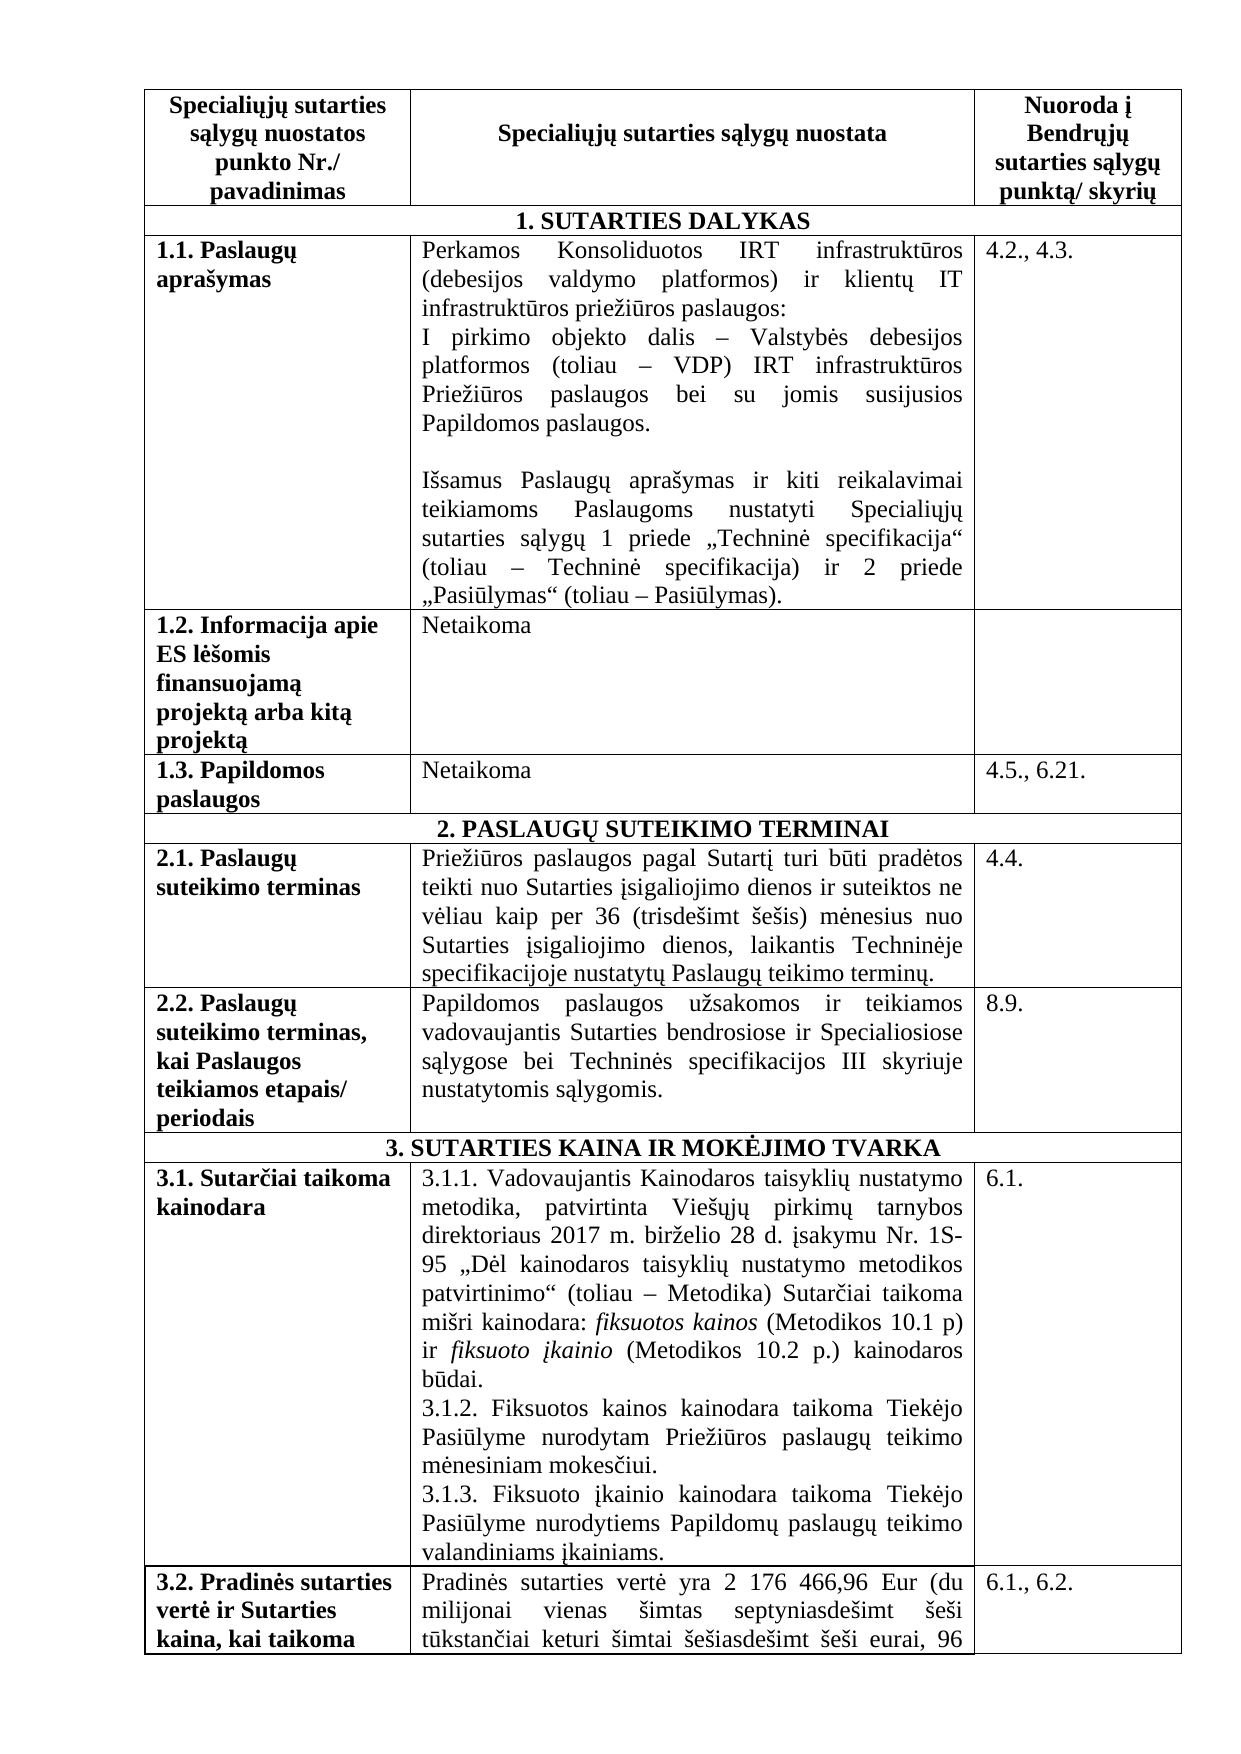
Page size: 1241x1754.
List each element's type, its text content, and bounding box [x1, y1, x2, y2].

table_cell 4.4. [975, 844, 1181, 987]
table_cell 8.9. [975, 988, 1181, 1132]
table_cell Papildomos paslaugos užsakomos ir teikiamos vadovaujantis Sutarties bendrosiose ir Specialiosiose sąlygose bei Techninės specifikacijos III skyriuje nustatytomis sąlygomis. [411, 988, 974, 1132]
table_cell Netaikoma [411, 610, 974, 754]
table_cell 1. SUTARTIES DALYKAS [145, 206, 1181, 234]
table_cell 4.2., 4.3. [975, 236, 1181, 609]
table_cell Netaikoma [411, 755, 974, 813]
table_cell Priežiūros paslaugos pagal Sutartį turi būti pradėtos teikti nuo Sutarties įsigaliojimo dienos ir suteiktos ne vėliau kaip per 36 (trisdešimt šešis) mėnesius nuo Sutarties įsigaliojimo dienos, laikantis Techninėje specifikacijoje nustatytų Paslaugų teikimo terminų. [411, 844, 974, 987]
table_header Specialiųjų sutarties sąlygų nuostata [411, 90, 974, 205]
table_cell 1.2. Informacija apie ES lėšomis finansuojamą projektą arba kitą projektą [145, 610, 410, 754]
table_cell 3.1. Sutarčiai taikoma kainodara [145, 1163, 410, 1565]
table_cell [411, 1567, 974, 1653]
table_cell [975, 610, 1181, 754]
table_cell 1.3. Papildomos paslaugos [145, 755, 410, 813]
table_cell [146, 1567, 410, 1653]
table_cell 6.1., 6.2. [975, 1566, 1181, 1653]
table_cell 4.5., 6.21. [975, 755, 1181, 813]
table_cell 2. PASLAUGŲ SUTEIKIMO TERMINAI [145, 814, 1181, 842]
table_cell 3.1.1. Vadovaujantis Kainodaros taisyklių nustatymo metodika, patvirtinta Viešųjų pirkimų tarnybos direktoriaus 2017 m. birželio 28 d. įsakymu Nr. 1S-95 „Dėl kainodaros taisyklių nustatymo metodikos patvirtinimo“ (toliau – Metodika) Sutarčiai taikoma mišri kainodara: fiksuotos kainos (Metodikos 10.1 p) ir fiksuoto įkainio (Metodikos 10.2 p.) kainodaros būdai. 3.1.2. Fiksuotos kainos kainodara taikoma Tiekėjo Pasiūlyme nurodytam Priežiūros paslaugų teikimo mėnesiniam mokesčiui. 3.1.3. Fiksuoto įkainio kainodara taikoma Tiekėjo Pasiūlyme nurodytiems Papildomų paslaugų teikimo valandiniams įkainiams. [411, 1163, 974, 1565]
table_header Specialiųjų sutarties sąlygų nuostatos punkto Nr./ pavadinimas [145, 90, 410, 205]
table_cell 1.1. Paslaugų aprašymas [145, 236, 410, 609]
table_cell 2.2. Paslaugų suteikimo terminas, kai Paslaugos teikiamos etapais/ periodais [145, 988, 410, 1132]
table_cell 6.1. [975, 1163, 1181, 1565]
table_cell 3. SUTARTIES KAINA IR MOKĖJIMO TVARKA [145, 1133, 1181, 1162]
table_cell 2.1. Paslaugų suteikimo terminas [145, 844, 410, 987]
table_header Nuoroda į Bendrųjų sutarties sąlygų punktą/ skyrių [975, 90, 1181, 205]
table_cell Perkamos Konsoliduotos IRT infrastruktūros (debesijos valdymo platformos) ir klientų IT infrastruktūros priežiūros paslaugos: I pirkimo objekto dalis – Valstybės debesijos platformos (toliau – VDP) IRT infrastruktūros Priežiūros paslaugos bei su jomis susijusios Papildomos paslaugos. Išsamus Paslaugų aprašymas ir kiti reikalavimai teikiamoms Paslaugoms nustatyti Specialiųjų sutarties sąlygų 1 priede „Techninė specifikacija“ (toliau – Techninė specifikacija) ir 2 priede „Pasiūlymas“ (toliau – Pasiūlymas). [411, 236, 974, 609]
